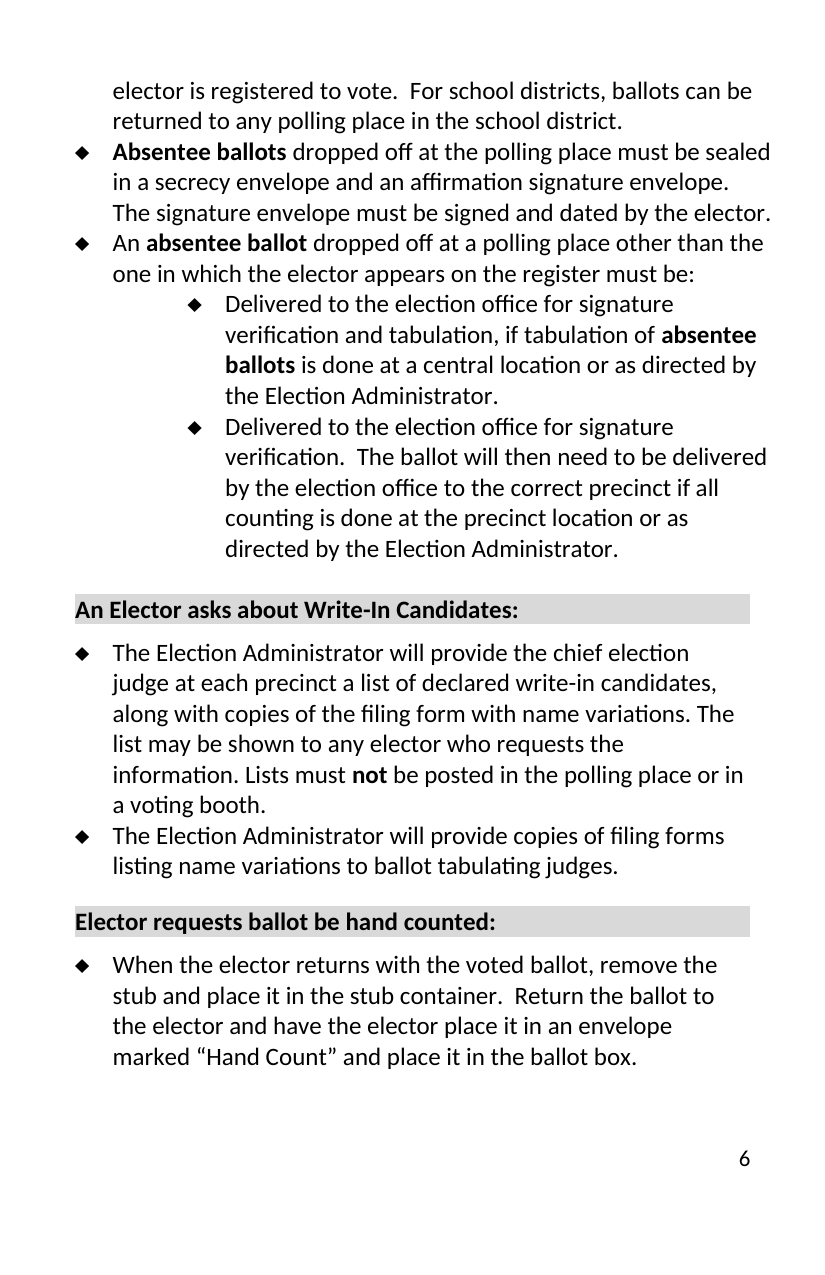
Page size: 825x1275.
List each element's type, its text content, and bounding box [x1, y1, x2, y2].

list Delivered to the election office for signature verification. The ballot will then need to be delivered by the election office to the correct precinct if all counting is done at the precinct location or as directed by the Election Administrator. [187, 411, 778, 563]
list The Election Administrator will provide copies of filing forms listing name variations to ballot tabulating judges. [75, 820, 750, 881]
list An absentee ballot dropped off at a polling place other than the one in which the elector appears on the register must be: [75, 228, 778, 289]
list When the elector returns with the voted ballot, remove the stub and place it in the stub container. Return the ballot to the elector and have the elector place it in an envelope marked “Hand Count” and place it in the ballot box. [75, 949, 750, 1072]
text An Elector asks about Write-In Candidates: [75, 594, 750, 624]
list Absentee ballots dropped off at the polling place must be sealed in a secrecy envelope and an affirmation signature envelope. The signature envelope must be signed and dated by the elector. [75, 136, 778, 228]
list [75, 75, 778, 136]
list The Election Administrator will provide the chief election judge at each precinct a list of declared write-in candidates, along with copies of the filing form with name variations. The list may be shown to any elector who requests the information. Lists must not be posted in the polling place or in a voting booth. [75, 637, 750, 820]
list Delivered to the election office for signature verification and tabulation, if tabulation of absentee ballots is done at a central location or as directed by the Election Administrator. [187, 289, 778, 411]
text Elector requests ballot be hand counted: [75, 906, 750, 937]
